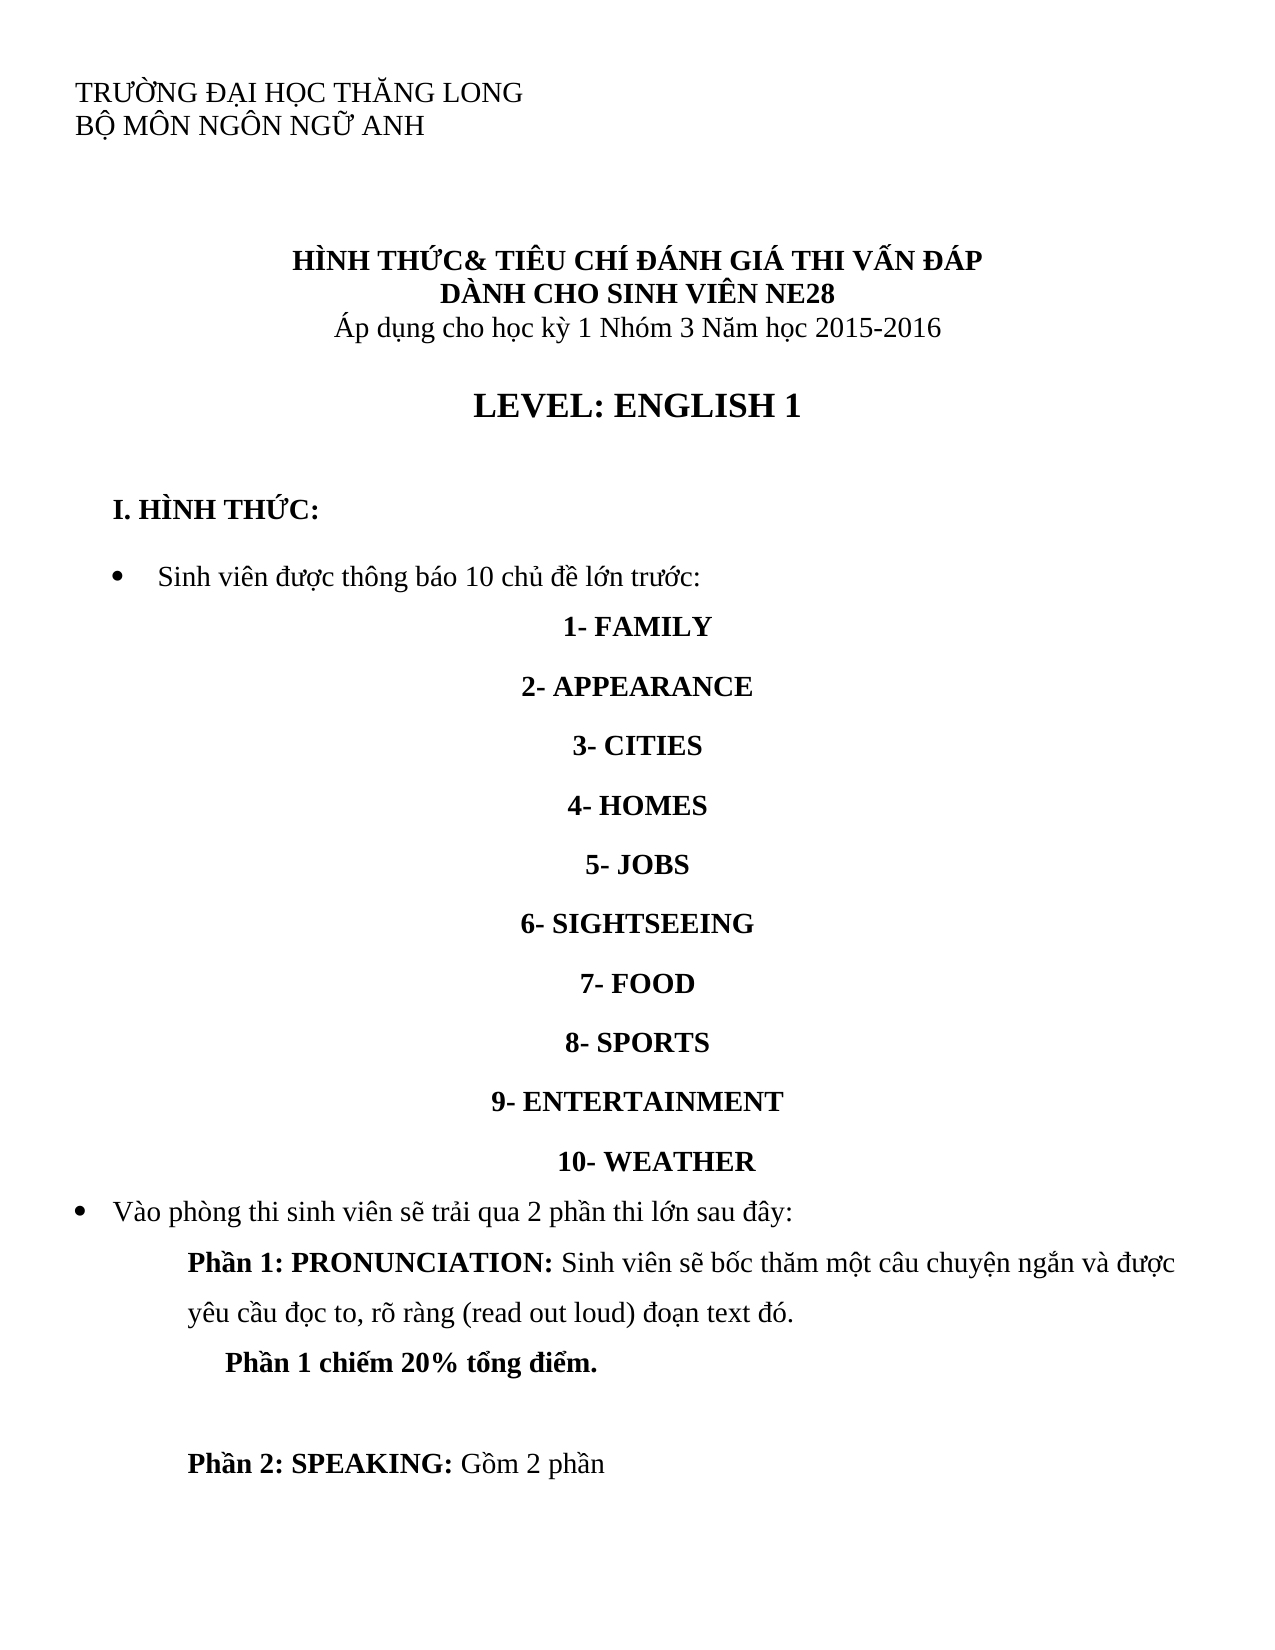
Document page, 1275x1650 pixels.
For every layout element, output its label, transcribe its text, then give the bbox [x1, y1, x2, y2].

text 7- FOOD [75, 966, 1200, 999]
text Phần 2: SPEAKING: Gồm 2 phần [187, 1446, 1200, 1479]
text Phần 1: PRONUNCIATION: Sinh viên sẽ bốc thăm một câu chuyện ngắn và được yêu cầu đọc to, rõ ràng (read out loud) đoạn text đó. [187, 1245, 1200, 1328]
list Sinh viên được thông báo 10 chủ đề lớn trước: [112, 559, 1200, 593]
text 2- APPEARANCE [75, 669, 1200, 702]
text Phần 1 chiếm 20% tổng điểm. [187, 1345, 1200, 1379]
text I. HÌNH THỨC: [112, 492, 1200, 526]
text 3- CITIES [75, 728, 1200, 762]
text 4- HOMES [75, 788, 1200, 821]
text BỘ MÔN NGÔN NGỮ ANH [75, 108, 1200, 142]
text DÀNH CHO SINH VIÊN NE28 [75, 276, 1200, 310]
text 5- JOBS [75, 847, 1200, 881]
text LEVEL: ENGLISH 1 [75, 384, 1200, 425]
text 6- SIGHTSEEING [75, 906, 1200, 940]
text Áp dụng cho học kỳ 1 Nhóm 3 Năm học 2015-2016 [75, 310, 1200, 343]
text TRƯỜNG ĐẠI HỌC THĂNG LONG [75, 75, 1200, 108]
list Vào phòng thi sinh viên sẽ trải qua 2 phần thi lớn sau đây: [75, 1194, 1200, 1228]
text 8- SPORTS [75, 1025, 1200, 1059]
text 9- ENTERTAINMENT [75, 1084, 1200, 1118]
text 10- WEATHER [112, 1144, 1200, 1177]
text 1- FAMILY [75, 609, 1200, 643]
text HÌNH THỨC& TIÊU CHÍ ĐÁNH GIÁ THI VẤN ĐÁP [75, 243, 1200, 276]
